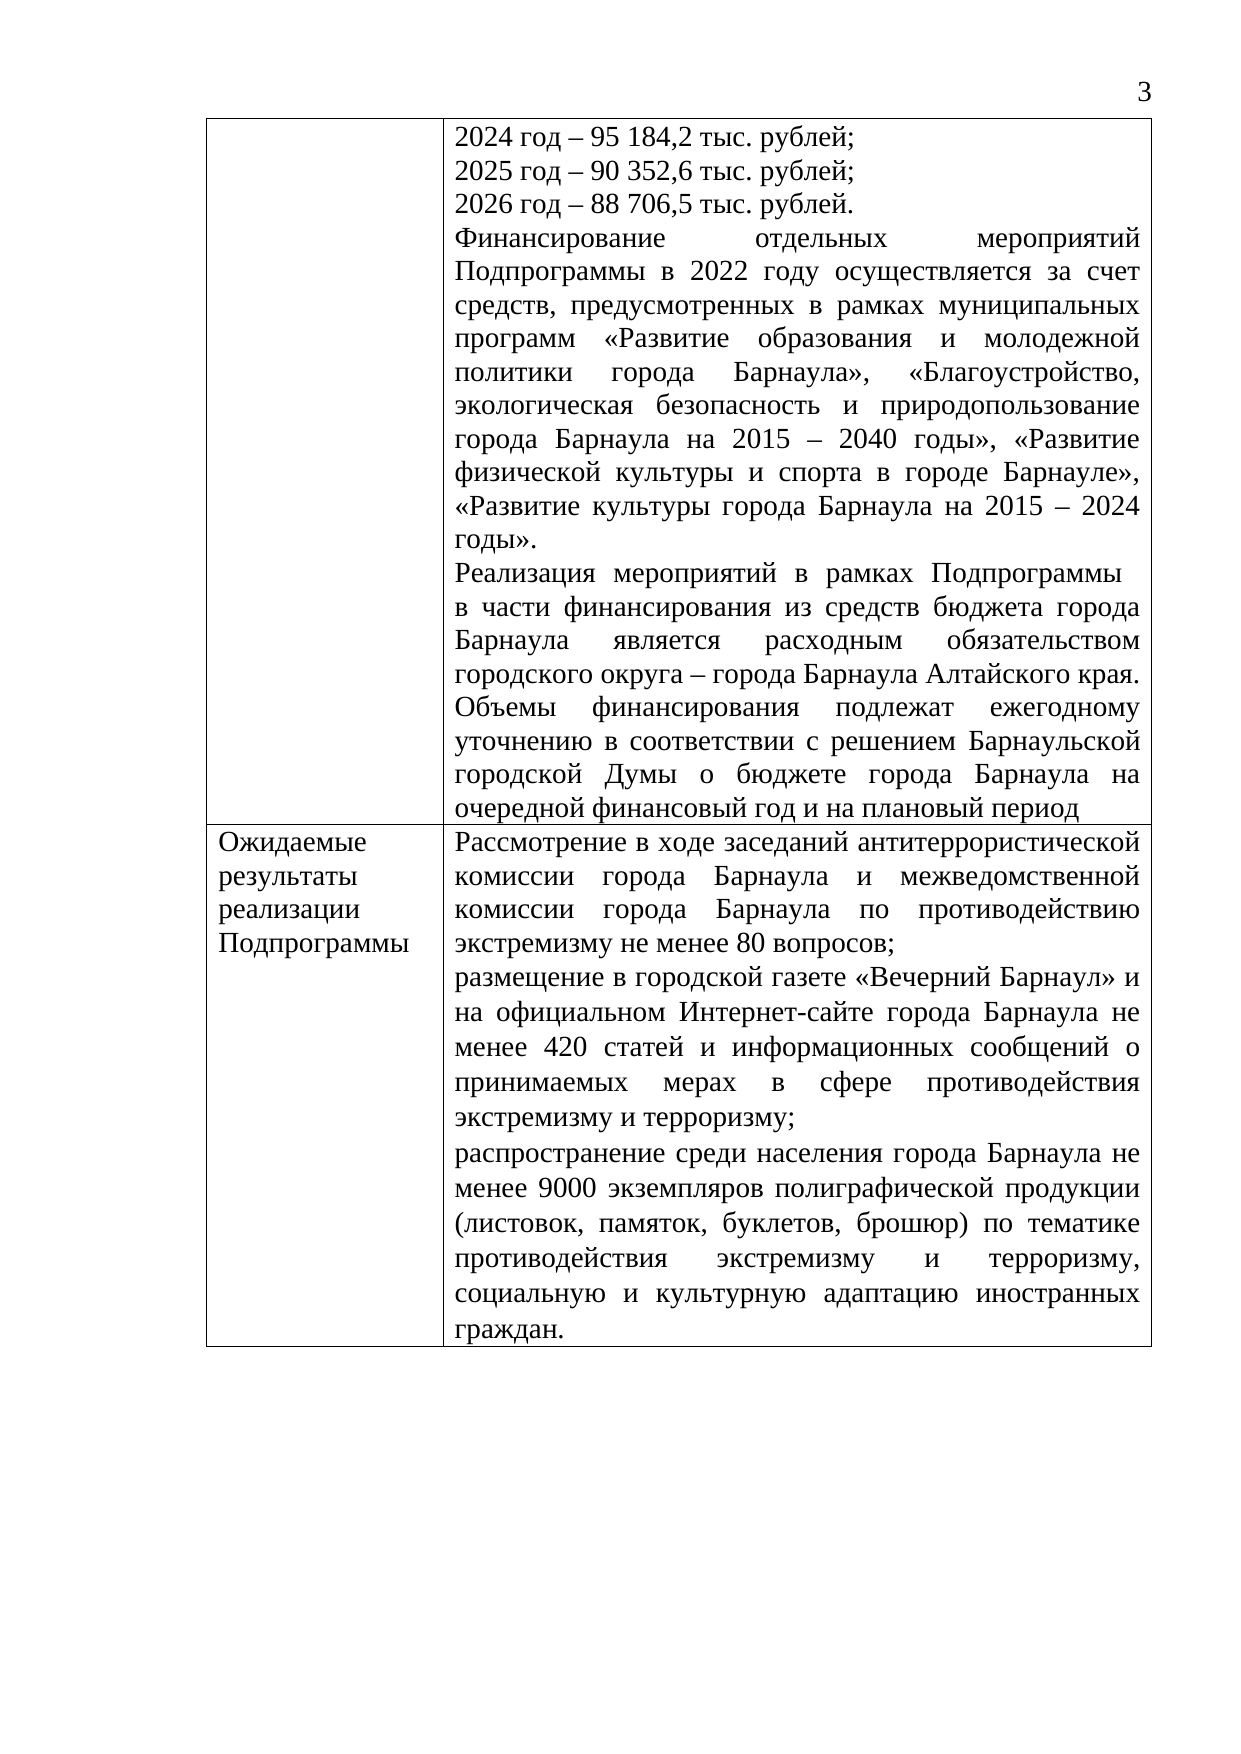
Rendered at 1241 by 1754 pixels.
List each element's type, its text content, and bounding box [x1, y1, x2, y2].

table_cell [207, 119, 443, 823]
table_cell Рассмотрение в ходе заседаний антитеррористической комиссии города Барнаула и межведомственной комиссии города Барнаула по противодействию экстремизму не менее 80 вопросов; размещение в городской газете «Вечерний Барнаул» и на официальном Интернет-сайте города Барнаула не менее 420 статей и информационных сообщений о принимаемых мерах в сфере противодействия экстремизму и терроризму; распространение среди населения города Барнаула не менее 9000 экземпляров полиграфической продукции (листовок, памяток, буклетов, брошюр) по тематике противодействия экстремизму и терроризму, социальную и культурную адаптацию иностранных граждан. [444, 825, 1151, 1346]
table_cell Ожидаемые результаты реализации Подпрограммы [207, 825, 443, 1346]
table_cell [444, 119, 1151, 823]
